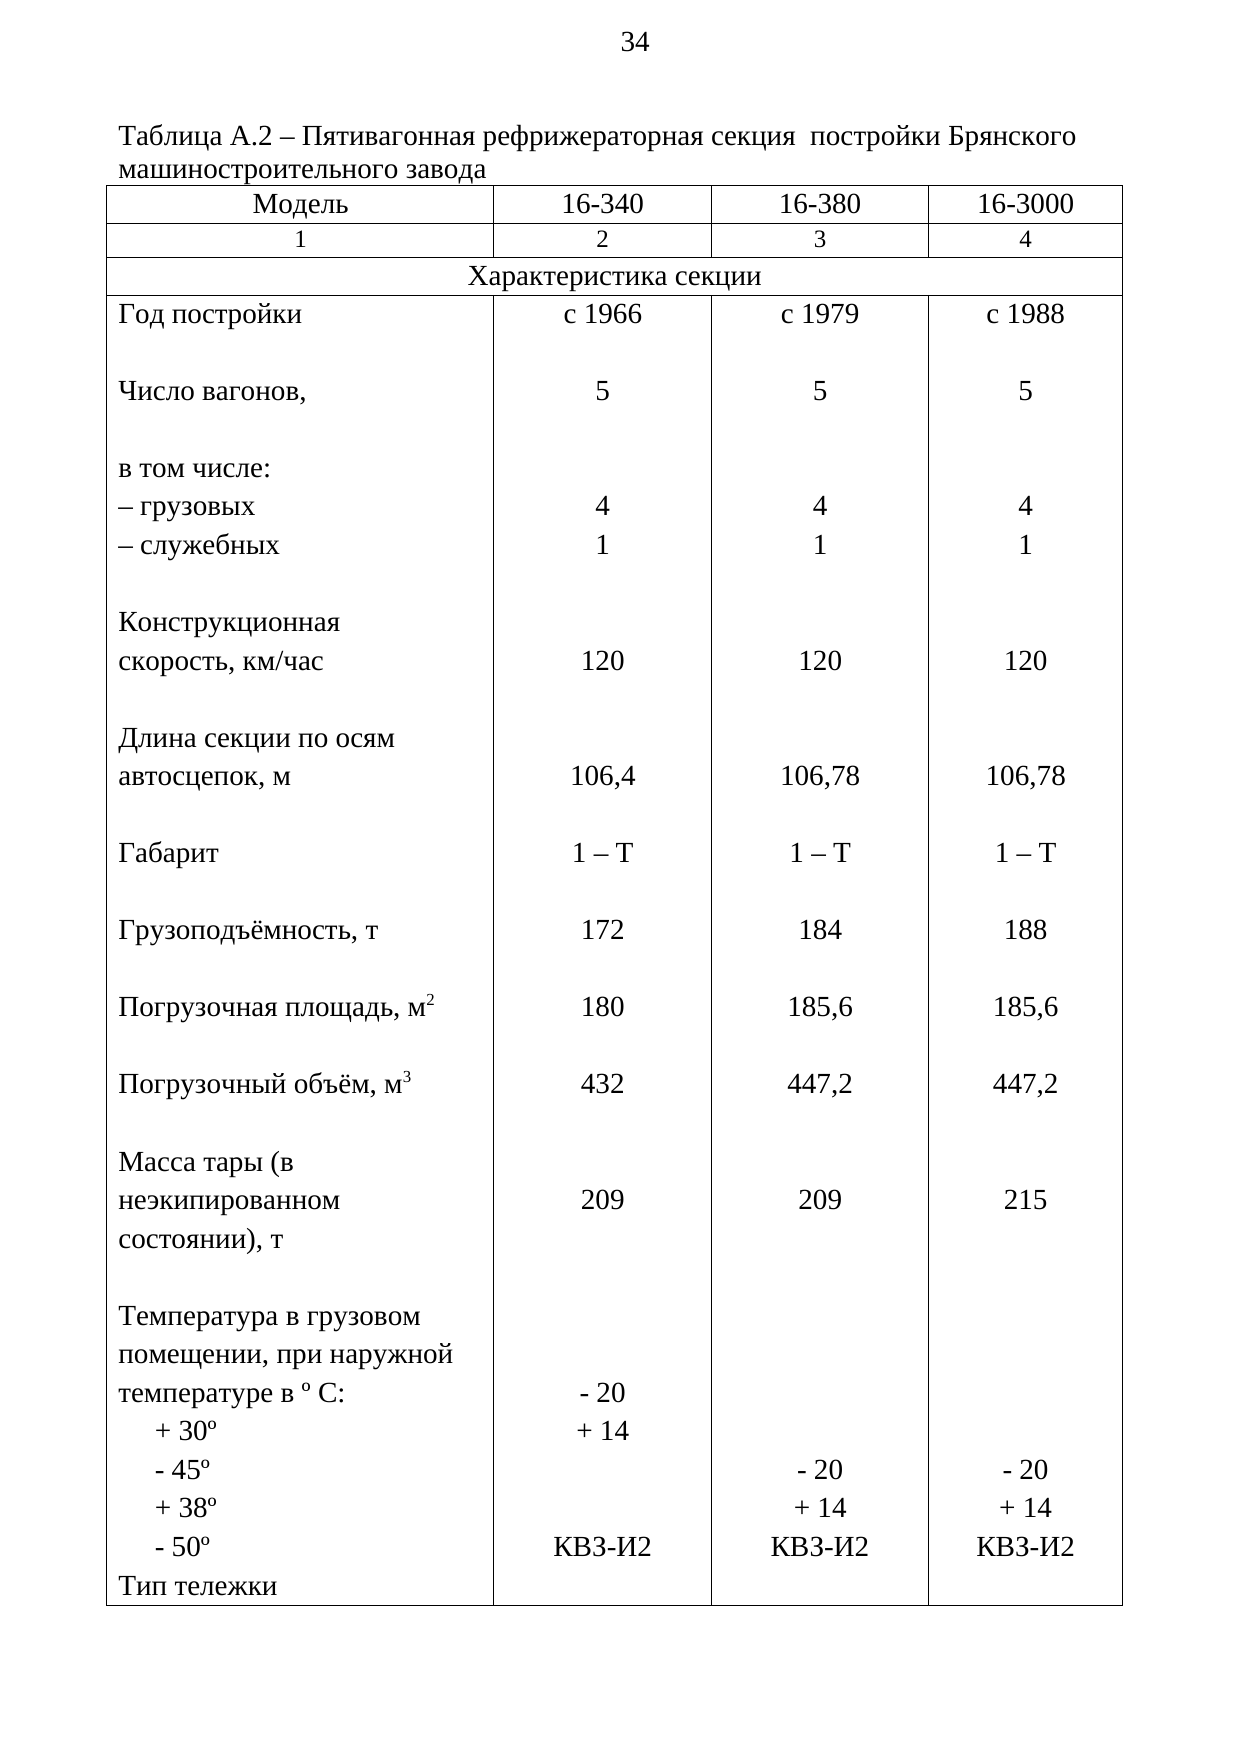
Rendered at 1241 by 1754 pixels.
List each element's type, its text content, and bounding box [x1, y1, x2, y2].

table_cell 2 [494, 224, 711, 257]
table_cell 1 [107, 224, 493, 257]
table_cell Год постройки Число вагонов, в том числе: – грузовых – служебных Конструкционная скорость, км/час Длина секции по осям автосцепок, м Габарит Грузоподъёмность, т Погрузочная площадь, м2 Погрузочный объём, м3 Масса тары (в неэкипированном состоянии), т Температура в грузовом помещении, при наружной температуре в º С: + 30º - 45º + 38º - 50º Тип тележки [107, 296, 493, 1605]
text Таблица А.2 – Пятивагонная рефрижераторная секция постройки Брянского машиностроительного завода [118, 118, 1152, 185]
table_cell Характеристика секции [107, 258, 1122, 295]
table_cell с 1966 5 4 1 120 106,4 1 – Т 172 180 432 209 - 20 + 14 КВЗ-И2 [494, 296, 711, 1605]
table_header Модель [107, 186, 493, 223]
table_header 16-380 [712, 186, 928, 223]
table_header 16-340 [494, 186, 711, 223]
table_cell 4 [929, 224, 1122, 257]
table_header 16-3000 [929, 186, 1122, 223]
table_cell 3 [712, 224, 928, 257]
table_cell с 1979 5 4 1 120 106,78 1 – Т 184 185,6 447,2 209 - 20 + 14 КВЗ-И2 [712, 296, 928, 1605]
table_cell с 1988 5 4 1 120 106,78 1 – Т 188 185,6 447,2 215 - 20 + 14 КВЗ-И2 [929, 296, 1122, 1605]
